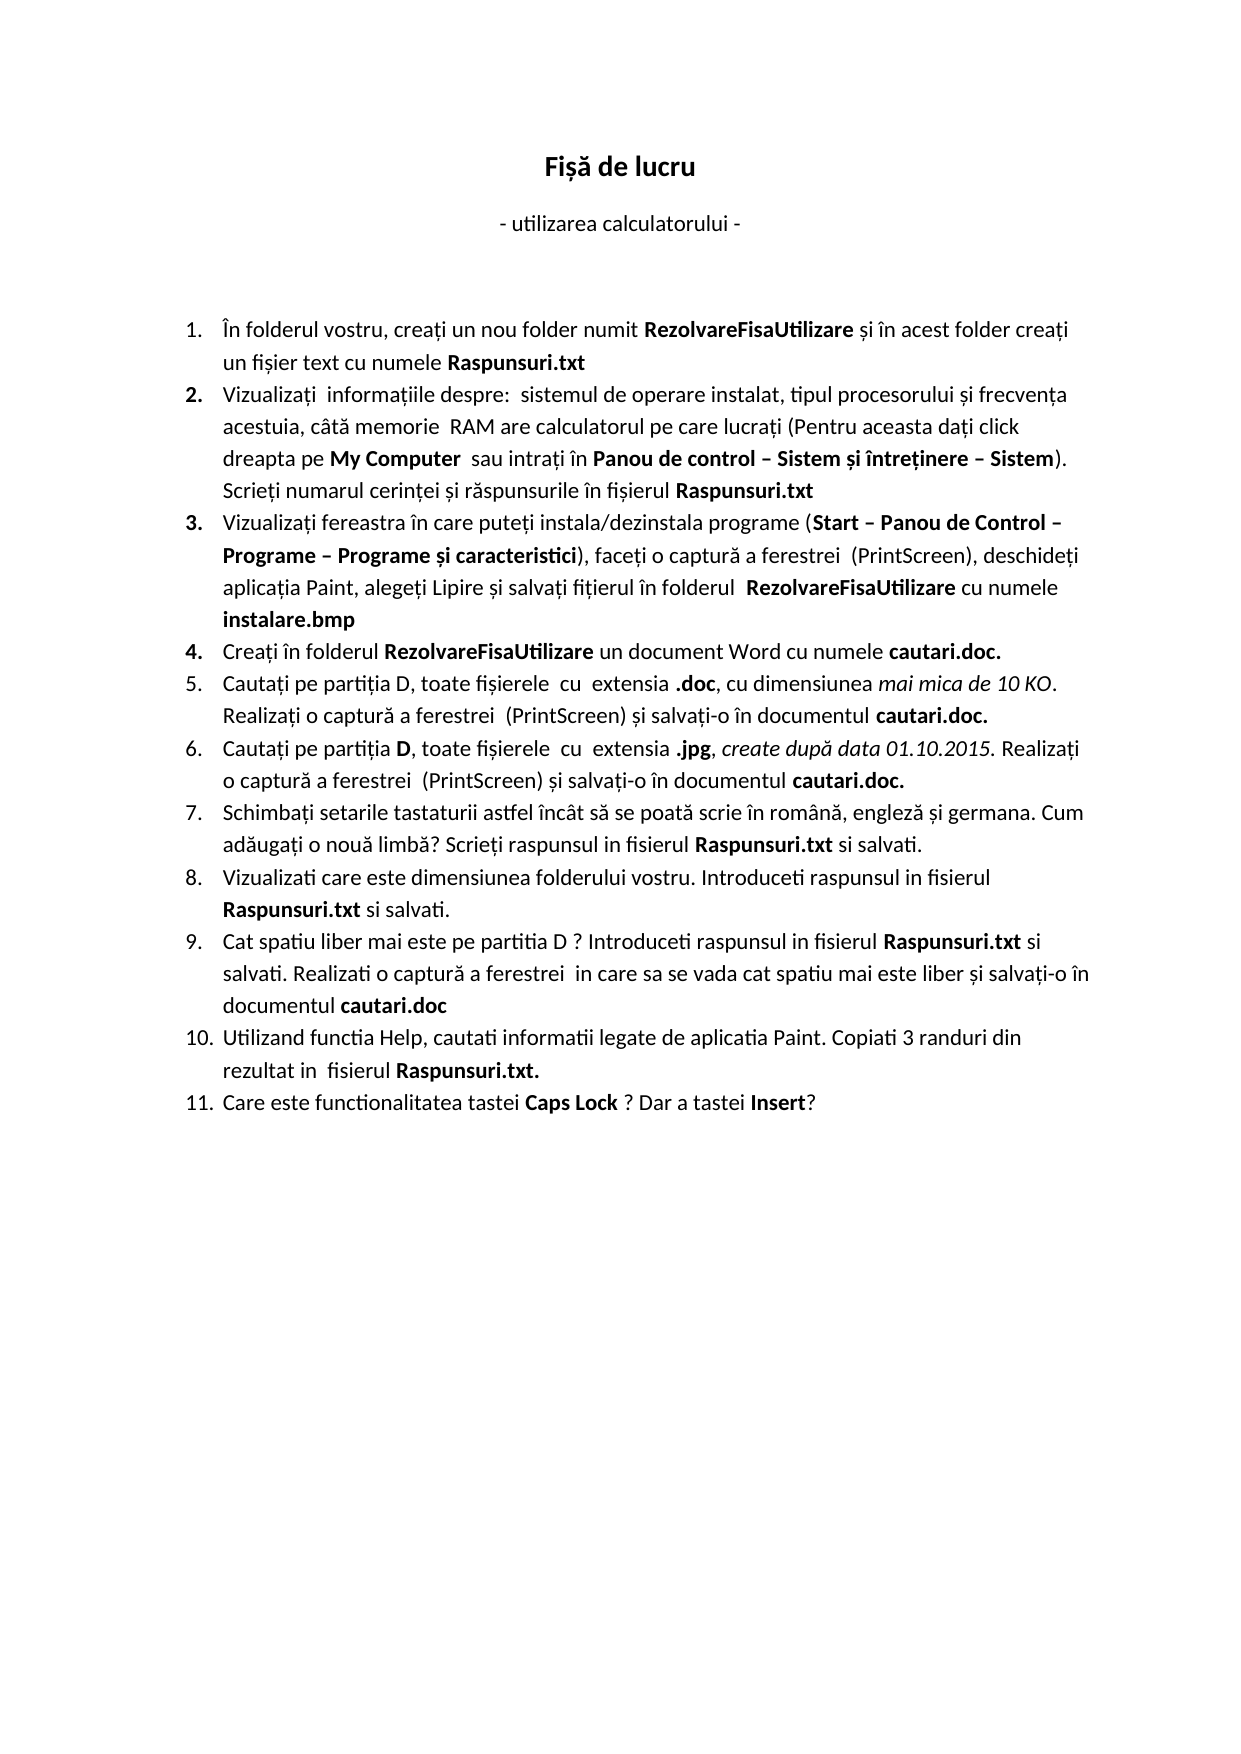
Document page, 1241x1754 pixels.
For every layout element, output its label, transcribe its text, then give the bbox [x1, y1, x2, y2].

list Vizualizați fereastra în care puteți instala/dezinstala programe (Start – Panou de Control – Programe – Programe și caracteristici), faceți o captură a ferestrei (PrintScreen), deschideți aplicația Paint, alegeți Lipire și salvați fițierul în folderul RezolvareFisaUtilizare cu numele instalare.bmp [185, 508, 1093, 633]
text Fișă de lucru [148, 148, 1093, 183]
list Creați în folderul RezolvareFisaUtilizare un document Word cu numele cautari.doc. [185, 637, 1093, 665]
list Vizualizați informațiile despre: sistemul de operare instalat, tipul procesorului și frecvența acestuia, câtă memorie RAM are calculatorul pe care lucrați (Pentru aceasta dați click dreapta pe My Computer sau intrați în Panou de control – Sistem și întreținere – Sistem). Scrieți numarul cerinței și răspunsurile în fișierul Raspunsuri.txt [185, 380, 1093, 504]
list Utilizand functia Help, cautati informatii legate de aplicatia Paint. Copiati 3 randuri din rezultat in fisierul Raspunsuri.txt. [185, 1023, 1093, 1084]
list Cautați pe partiția D, toate fișierele cu extensia .jpg, create după data 01.10.2015. Realizați o captură a ferestrei (PrintScreen) și salvați-o în documentul cautari.doc. [185, 734, 1093, 794]
list Cat spatiu liber mai este pe partitia D ? Introduceti raspunsul in fisierul Raspunsuri.txt si salvati. Realizati o captură a ferestrei in care sa se vada cat spatiu mai este liber și salvați-o în documentul cautari.doc [185, 927, 1093, 1019]
text - utilizarea calculatorului - [148, 209, 1093, 237]
list În folderul vostru, creați un nou folder numit RezolvareFisaUtilizare și în acest folder creați un fișier text cu numele Raspunsuri.txt [185, 315, 1093, 376]
list Vizualizati care este dimensiunea folderului vostru. Introduceti raspunsul in fisierul Raspunsuri.txt si salvati. [185, 863, 1093, 923]
list Cautați pe partiția D, toate fișierele cu extensia .doc, cu dimensiunea mai mica de 10 KO. Realizați o captură a ferestrei (PrintScreen) și salvați-o în documentul cautari.doc. [185, 669, 1093, 730]
list Schimbați setarile tastaturii astfel încât să se poată scrie în română, engleză și germana. Cum adăugați o nouă limbă? Scrieți raspunsul in fisierul Raspunsuri.txt si salvati. [185, 798, 1093, 858]
list Care este functionalitatea tastei Caps Lock ? Dar a tastei Insert? [185, 1088, 1093, 1116]
